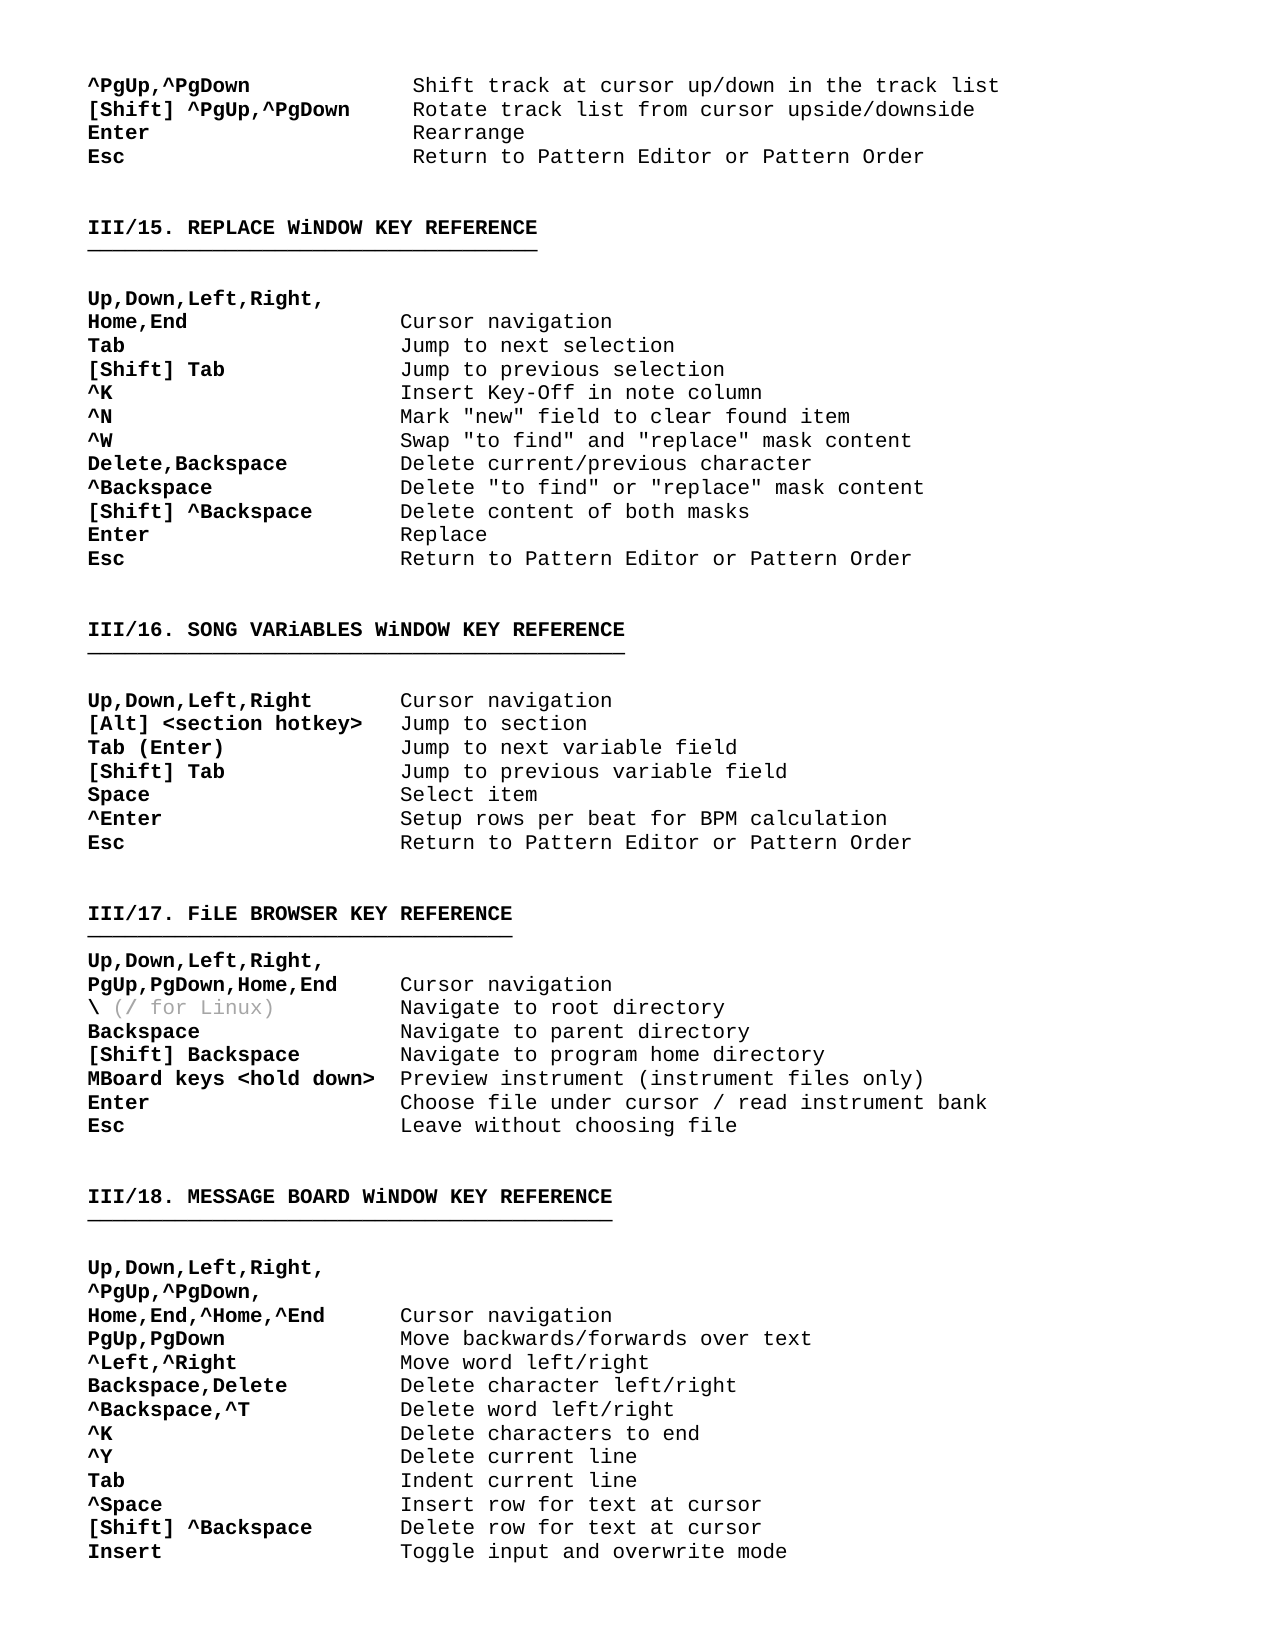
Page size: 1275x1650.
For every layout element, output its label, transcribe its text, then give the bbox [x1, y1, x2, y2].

text III/15. REPLACE WiNDOW KEY REFERENCE [75, 217, 1200, 241]
text ^PgUp,^PgDown Shift track at cursor up/down in the track list [75, 75, 1200, 99]
text Enter Choose file under cursor / read instrument bank [75, 1092, 1200, 1115]
text Tab (Enter) Jump to next variable field [75, 737, 1200, 761]
text ^N Mark "new" field to clear found item [75, 406, 1200, 430]
text Backspace Navigate to parent directory [75, 1021, 1200, 1044]
text III/16. SONG VARiABLES WiNDOW KEY REFERENCE [75, 619, 1200, 642]
text Space Select item [75, 784, 1200, 808]
text Home,End,^Home,^End Cursor navigation [75, 1304, 1200, 1328]
text Tab Indent current line [75, 1470, 1200, 1494]
text Up,Down,Left,Right, [75, 1257, 1200, 1281]
text PgUp,PgDown Move backwards/forwards over text [75, 1328, 1200, 1352]
text [Shift] ^Backspace Delete row for text at cursor [75, 1517, 1200, 1541]
text ^Backspace,^T Delete word left/right [75, 1399, 1200, 1423]
text ────────────────────────────────── [75, 926, 1200, 950]
text [Shift] ^Backspace Delete content of both masks [75, 501, 1200, 524]
text Insert Toggle input and overwrite mode [75, 1541, 1200, 1565]
text Esc Return to Pattern Editor or Pattern Order [75, 146, 1200, 169]
text ^K Insert Key-Off in note column [75, 382, 1200, 406]
text ^Left,^Right Move word left/right [75, 1352, 1200, 1376]
text Up,Down,Left,Right Cursor navigation [75, 690, 1200, 713]
text Esc Return to Pattern Editor or Pattern Order [75, 548, 1200, 572]
text III/17. FiLE BROWSER KEY REFERENCE [75, 903, 1200, 926]
text Esc Return to Pattern Editor or Pattern Order [75, 832, 1200, 855]
text ^Space Insert row for text at cursor [75, 1494, 1200, 1517]
text [Shift] ^PgUp,^PgDown Rotate track list from cursor upside/downside [75, 99, 1200, 122]
text [Shift] Tab Jump to previous variable field [75, 761, 1200, 784]
text \ (/ for Linux) Navigate to root directory [75, 997, 1200, 1021]
text Backspace,Delete Delete character left/right [75, 1376, 1200, 1399]
text Tab Jump to next selection [75, 335, 1200, 359]
text Delete,Backspace Delete current/previous character [75, 453, 1200, 477]
text ────────────────────────────────────────── [75, 1210, 1200, 1234]
text Enter Rearrange [75, 122, 1200, 146]
text ^W Swap "to find" and "replace" mask content [75, 430, 1200, 453]
text ──────────────────────────────────── [75, 241, 1200, 264]
text III/18. MESSAGE BOARD WiNDOW KEY REFERENCE [75, 1186, 1200, 1210]
text ^Enter Setup rows per beat for BPM calculation [75, 808, 1200, 832]
text [Alt] <section hotkey> Jump to section [75, 713, 1200, 737]
text [Shift] Tab Jump to previous selection [75, 359, 1200, 382]
text Up,Down,Left,Right, [75, 950, 1200, 973]
text Up,Down,Left,Right, [75, 288, 1200, 311]
text Esc Leave without choosing file [75, 1115, 1200, 1139]
text ^PgUp,^PgDown, [75, 1281, 1200, 1304]
text ^Y Delete current line [75, 1446, 1200, 1470]
text [Shift] Backspace Navigate to program home directory [75, 1044, 1200, 1068]
text PgUp,PgDown,Home,End Cursor navigation [75, 973, 1200, 997]
text MBoard keys <hold down> Preview instrument (instrument files only) [75, 1068, 1200, 1092]
text Enter Replace [75, 524, 1200, 548]
text Home,End Cursor navigation [75, 311, 1200, 335]
text ─────────────────────────────────────────── [75, 642, 1200, 666]
text ^K Delete characters to end [75, 1423, 1200, 1446]
text ^Backspace Delete "to find" or "replace" mask content [75, 477, 1200, 501]
